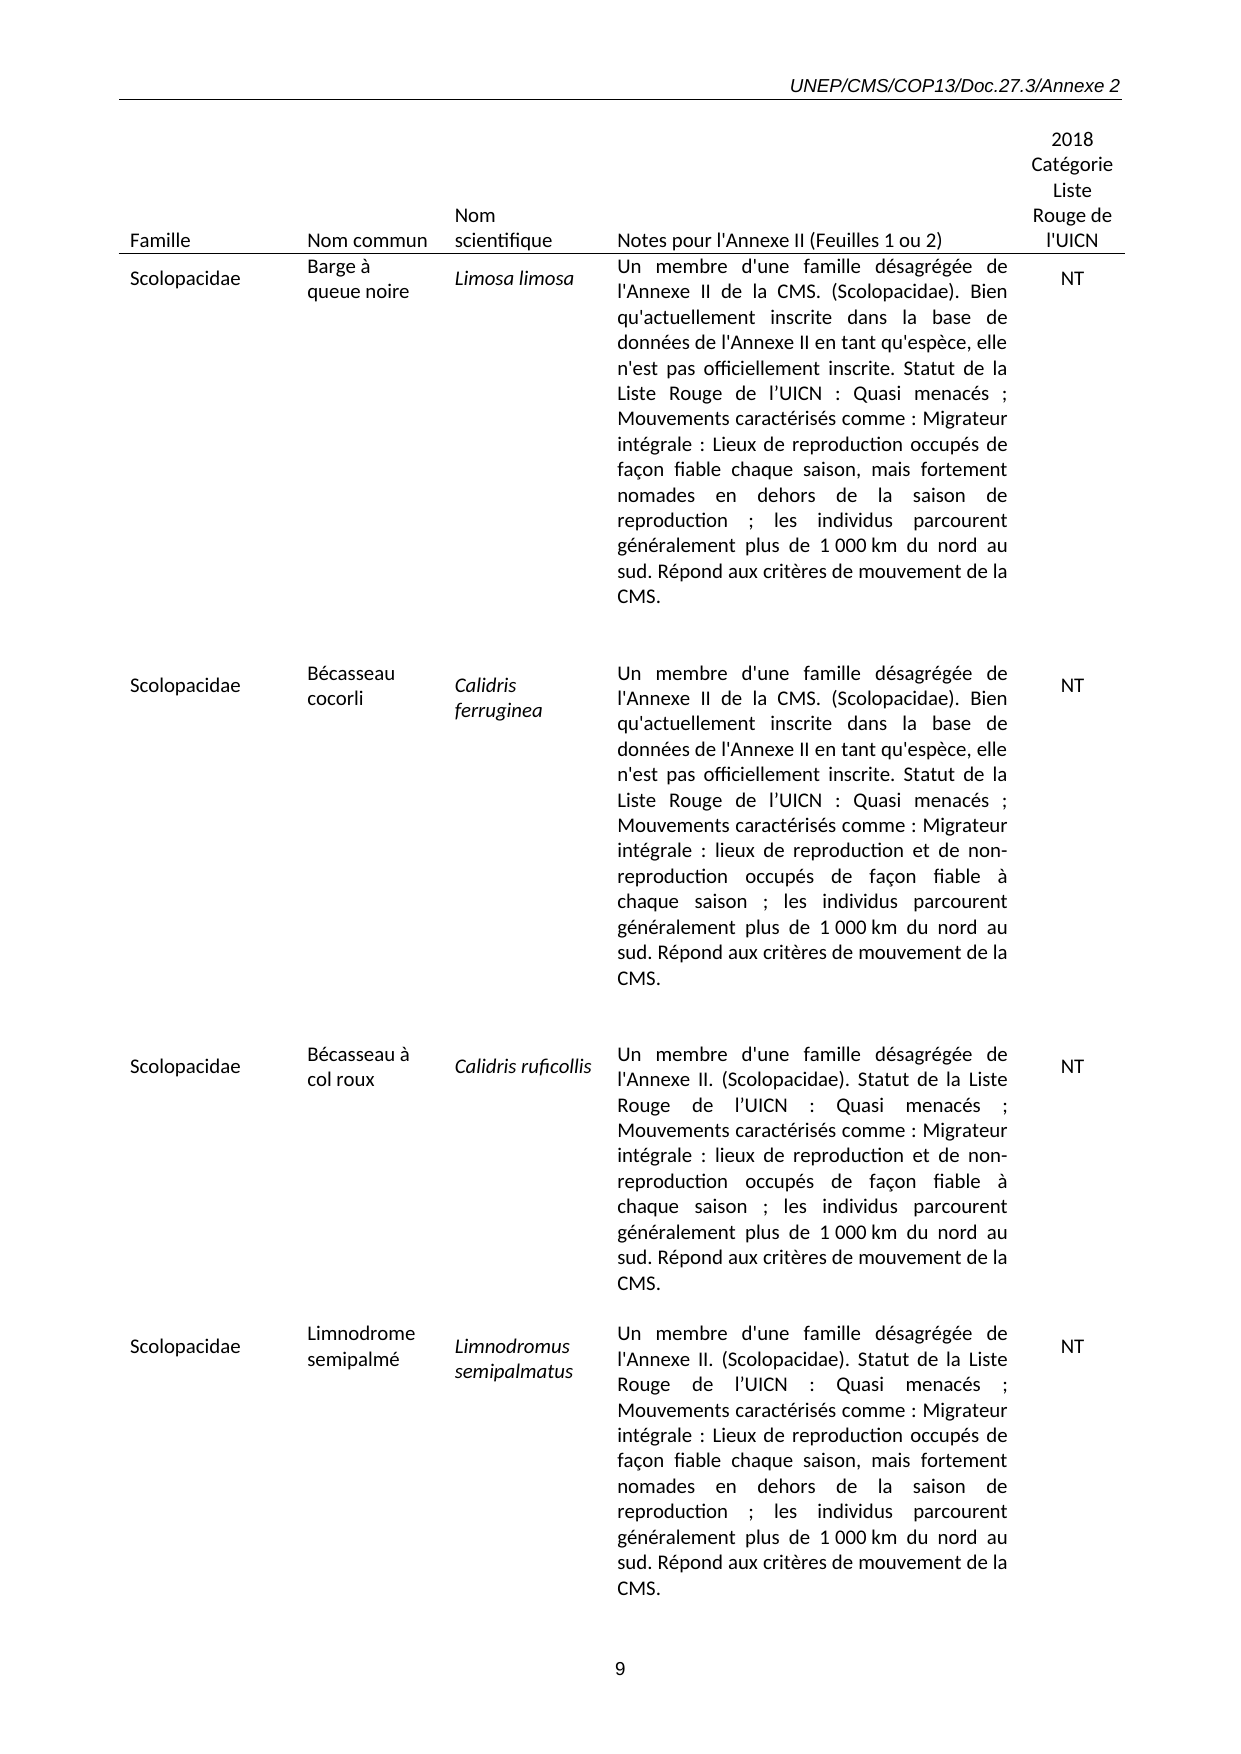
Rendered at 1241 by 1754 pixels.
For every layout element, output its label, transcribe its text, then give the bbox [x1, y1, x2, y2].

table_cell Scolopacidae [119, 1041, 296, 1321]
table_cell Bécasseau cocorli [296, 660, 443, 1041]
table_cell NT [1019, 1041, 1125, 1321]
table_header Nom commun [296, 126, 443, 253]
table_header Famille [119, 126, 296, 253]
table_cell Un membre d'une famille désagrégée de l'Annexe II. (Scolopacidae). Statut de la Liste Rouge de l’UICN : Quasi menacés ; Mouvements caractérisés comme : Migrateur intégrale : lieux de reproduction et de non-reproduction occupés de façon fiable à chaque saison ; les individus parcourent généralement plus de 1 000 km du nord au sud. Répond aux critères de mouvement de la CMS. [606, 1041, 1019, 1321]
table_header Nom scientifique [443, 126, 606, 253]
table_cell Limosa limosa [443, 254, 606, 660]
table_cell NT [1019, 1321, 1125, 1600]
table_cell Barge à queue noire [296, 254, 443, 660]
table_header Notes pour l'Annexe II (Feuilles 1 ou 2) [606, 126, 1019, 253]
table_cell Bécasseau à col roux [296, 1041, 443, 1321]
table_cell Calidris ruficollis [443, 1041, 606, 1321]
table_cell Limnodrome semipalmé [296, 1321, 443, 1600]
table_header 2018 Catégorie Liste Rouge de l'UICN [1019, 126, 1125, 253]
table_cell Un membre d'une famille désagrégée de l'Annexe II. (Scolopacidae). Statut de la Liste Rouge de l’UICN : Quasi menacés ; Mouvements caractérisés comme : Migrateur intégrale : Lieux de reproduction occupés de façon fiable chaque saison, mais fortement nomades en dehors de la saison de reproduction ; les individus parcourent généralement plus de 1 000 km du nord au sud. Répond aux critères de mouvement de la CMS. [606, 1321, 1019, 1600]
table_cell Scolopacidae [119, 660, 296, 1041]
table_cell Scolopacidae [119, 254, 296, 660]
table_cell Limnodromus semipalmatus [443, 1321, 606, 1600]
table_cell Un membre d'une famille désagrégée de l'Annexe II de la CMS. (Scolopacidae). Bien qu'actuellement inscrite dans la base de données de l'Annexe II en tant qu'espèce, elle n'est pas officiellement inscrite. Statut de la Liste Rouge de l’UICN : Quasi menacés ; Mouvements caractérisés comme : Migrateur intégrale : lieux de reproduction et de non-reproduction occupés de façon fiable à chaque saison ; les individus parcourent généralement plus de 1 000 km du nord au sud. Répond aux critères de mouvement de la CMS. [606, 660, 1019, 1041]
table_cell NT [1019, 254, 1125, 660]
table_cell Scolopacidae [119, 1321, 296, 1600]
table_cell NT [1019, 660, 1125, 1041]
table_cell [606, 254, 1019, 660]
table_cell Calidris ferruginea [443, 660, 606, 1041]
